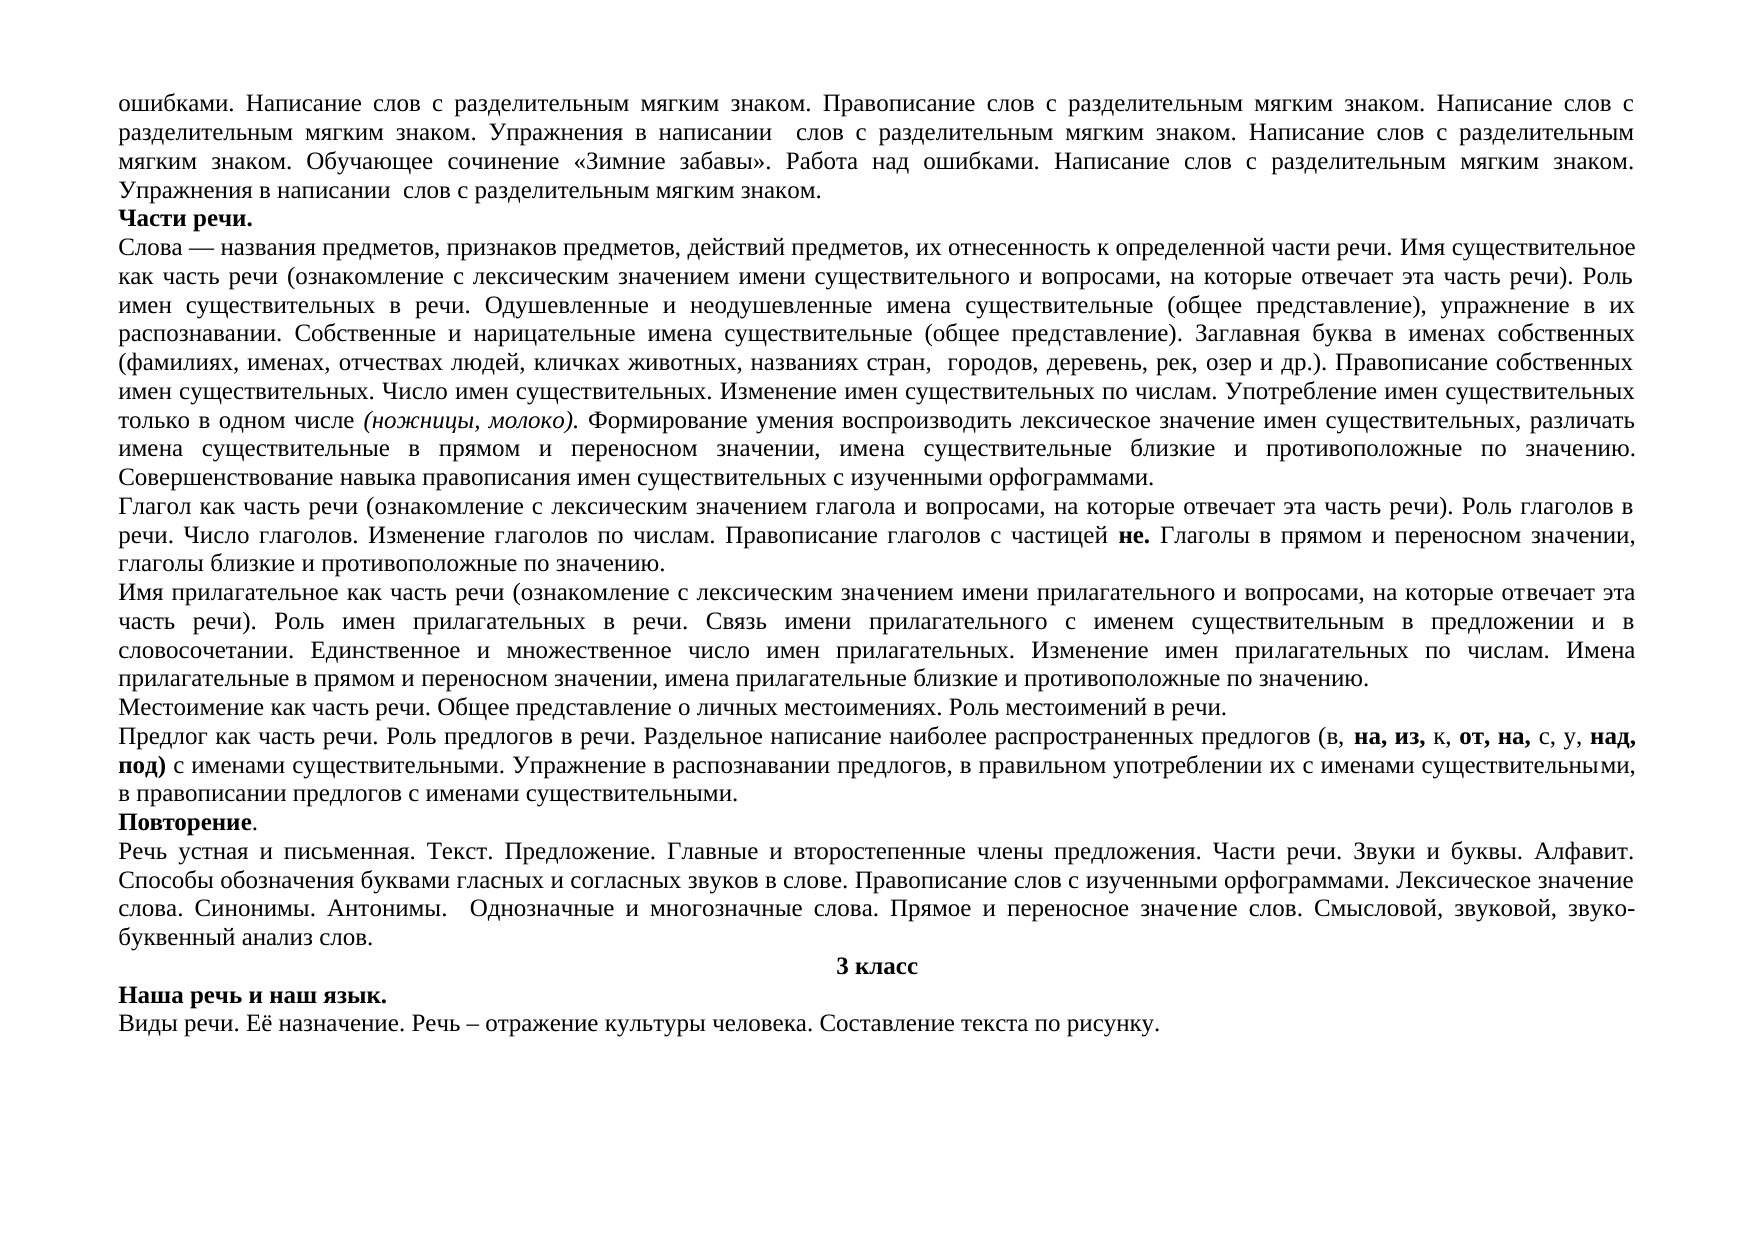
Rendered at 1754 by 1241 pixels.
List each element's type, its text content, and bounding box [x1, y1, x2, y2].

text Слова — названия предметов, признаков предметов, действий предметов, их отнесенность к определенной части речи. Имя существительное как часть речи (ознакомление с лексическим значением имени существительного и вопросами, на которые отвечает эта часть речи). Роль имен существительных в речи. Одушевленные и неодушевленные имена существительные (общее представление), упражнение в их распознавании. Собственные и нарицательные имена существительные (общее представление). Заглавная буква в именах собственных (фамилиях, именах, отчествах людей, кличках животных, названиях стран, городов, деревень, рек, озер и др.). Правописание собственных имен существительных. Число имен существительных. Изменение имен существительных по числам. Употребление имен существительных только в одном числе (ножницы, молоко). Формирование умения воспроизводить лексическое значение имен существительных, различать имена существительные в прямом и переносном значении, имена существительные близкие и противоположные по значению. Совершенствование навыка правописания имен существительных с изученными орфограммами. [118, 232, 1636, 491]
text Предлог как часть речи. Роль предлогов в речи. Раздельное написание наиболее распространенных предлогов (в, на, из, к, от, на, с, у, над, под) с именами существительными. Упражнение в распознавании предлогов, в правильном употреблении их с именами существительными, в правописании предлогов с именами существительными. [118, 721, 1636, 807]
text Виды речи. Её назначение. Речь – отражение культуры человека. Составление текста по рисунку. [118, 1008, 1636, 1037]
text Местоимение как часть речи. Общее представление о личных местоимениях. Роль местоимений в речи. [118, 692, 1636, 721]
text Речь устная и письменная. Текст. Предложение. Главные и второстепенные члены предложения. Части речи. Звуки и буквы. Алфавит. Способы обозначения буквами гласных и согласных звуков в слове. Правописание слов с изученными орфограммами. Лексическое значение слова. Синонимы. Антонимы. Однозначные и многозначные слова. Прямое и переносное значение слов. Смысловой, звуковой, звуко-буквенный анализ слов. [118, 836, 1636, 951]
text 3 класс [118, 951, 1636, 980]
text Повторение. [118, 807, 1636, 836]
text Имя прилагательное как часть речи (ознакомление с лексическим значением имени прилагательного и вопросами, на которые отвечает эта часть речи). Роль имен прилагательных в речи. Связь имени прилагательного с именем существительным в предложении и в словосочетании. Единственное и множественное число имен прилагательных. Изменение имен прилагательных по числам. Имена прилагательные в прямом и переносном значении, имена прилагательные близкие и противоположные по значению. [118, 577, 1636, 692]
text Части речи. [118, 203, 1636, 232]
text Наша речь и наш язык. [118, 980, 1636, 1008]
text Глагол как часть речи (ознакомление с лексическим значением глагола и вопросами, на которые отвечает эта часть речи). Роль глаголов в речи. Число глаголов. Изменение глаголов по числам. Правописание глаголов с частицей не. Глаголы в прямом и переносном значении, глаголы близкие и противоположные по значению. [118, 491, 1636, 577]
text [118, 88, 1636, 203]
